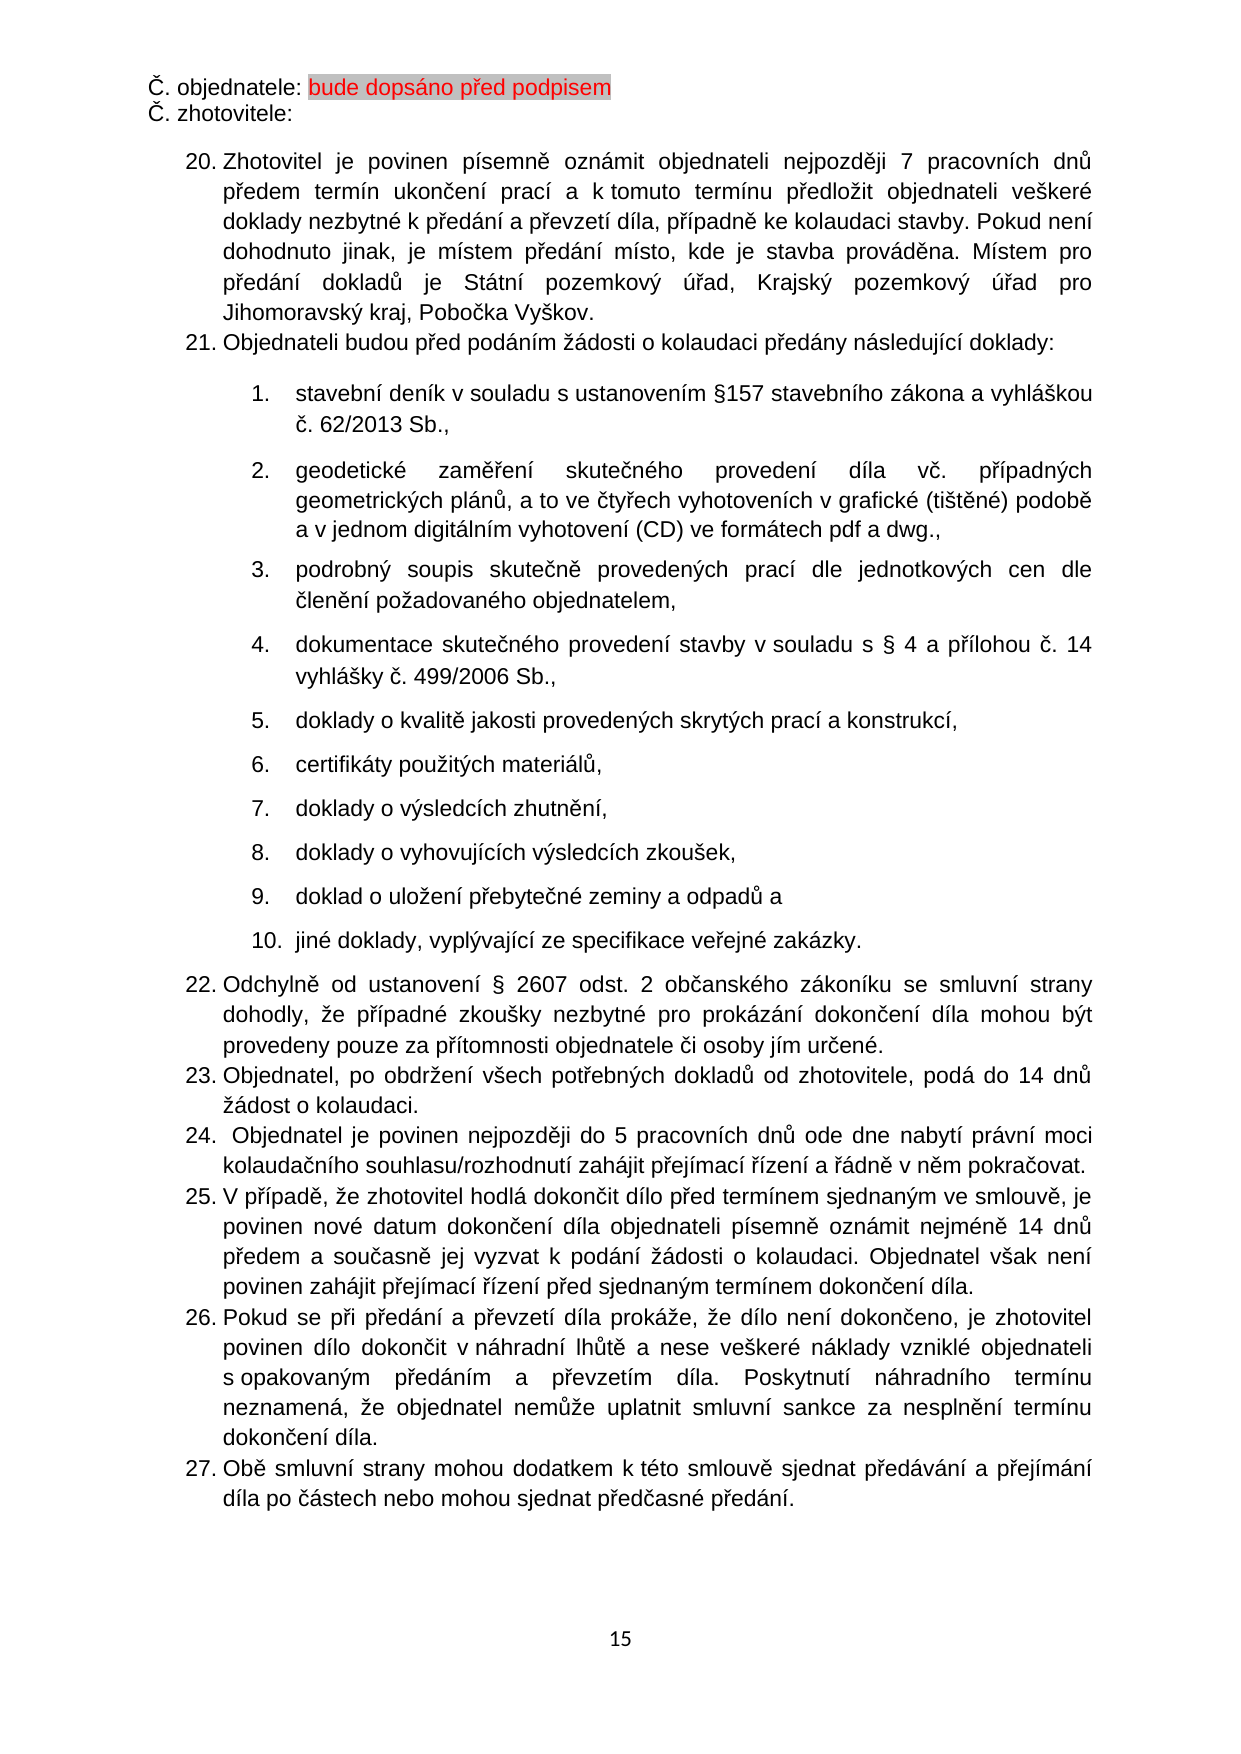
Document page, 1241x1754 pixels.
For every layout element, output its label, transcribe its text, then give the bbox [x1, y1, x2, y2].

list jiné doklady, vyplývající ze specifikace veřejné zakázky. [251, 927, 1093, 953]
list Odchylně od ustanovení § 2607 odst. 2 občanského zákoníku se smluvní strany dohodly, že případné zkoušky nezbytné pro prokázání dokončení díla mohou být provedeny pouze za přítomnosti objednatele či osoby jím určené. [185, 971, 1093, 1058]
list Obě smluvní strany mohou dodatkem k této smlouvě sjednat předávání a přejímání díla po částech nebo mohou sjednat předčasné předání. [185, 1454, 1093, 1511]
list podrobný soupis skutečně provedených prací dle jednotkových cen dle členění požadovaného objednatelem, [251, 556, 1093, 613]
list Objednateli budou před podáním žádosti o kolaudaci předány následující doklady: [185, 329, 1093, 355]
list dokumentace skutečného provedení stavby v souladu s § přílohou č. 14 vyhlášky č. 499/2006 Sb., [251, 631, 1093, 689]
list certifikáty použitých materiálů, [251, 751, 1093, 777]
list V případě, že zhotovitel hodlá dokončit dílo před termínem sjednaným ve smlouvě, je povinen nové datum dokončení díla objednateli písemně oznámit nejméně 14 dnů předem a současně jej vyzvat k podání žádosti o kolaudaci. Objednatel však není povinen zahájit přejímací řízení před sjednaným termínem dokončení díla. [185, 1183, 1093, 1299]
list Objednatel je povinen nejpozději do 5 pracovních dnů ode dne nabytí právní moci kolaudačního souhlasu/rozhodnutí zahájit přejímací řízení a řádně v něm pokračovat. [185, 1122, 1093, 1179]
list Pokud se při předání a převzetí díla prokáže, že dílo není dokončeno, je zhotovitel povinen dílo dokončit v náhradní lhůtě a nese veškeré náklady vzniklé objednateli s opakovaným předáním a převzetím díla. Poskytnutí náhradního termínu neznamená, že objednatel nemůže uplatnit smluvní sankce za nesplnění termínu dokončení díla. [185, 1303, 1093, 1451]
list doklady o výsledcích zhutnění, [251, 795, 1093, 821]
list doklad o uložení přebytečné zeminy a odpadů a [251, 883, 1093, 909]
list doklady o kvalitě jakosti provedených skrytých prací a konstrukcí, [251, 707, 1093, 733]
list doklady o vyhovujících výsledcích zkoušek, [251, 839, 1093, 865]
list geodetické zaměření skutečného provedení díla vč. případných geometrických plánů, a to ve čtyřech vyhotoveních v grafické (tištěné) podobě a v jednom digitálním vyhotovení (CD) ve formátech pdf a dwg., [251, 456, 1093, 543]
list stavební deník v souladu s ustanovením §157 stavebního zákona a vyhláškou č. 62/2013 Sb., [251, 380, 1093, 438]
list Zhotovitel je povinen písemně oznámit objednateli nejpozději 7 pracovních dnů předem termín ukončení prací a k tomuto termínu předložit objednateli veškeré doklady nezbytné k předání a převzetí díla, případně ke kolaudaci stavby. Pokud není dohodnuto jinak, je místem předání místo, kde je stavba prováděna. Místem pro předání dokladů je Státní pozemkový úřad, Krajský pozemkový úřad pro Jihomoravský kraj, Pobočka Vyškov. [185, 148, 1093, 325]
list Objednatel, po obdržení všech potřebných dokladů od zhotovitele, podá do 14 dnů žádost o kolaudaci. [185, 1062, 1093, 1118]
